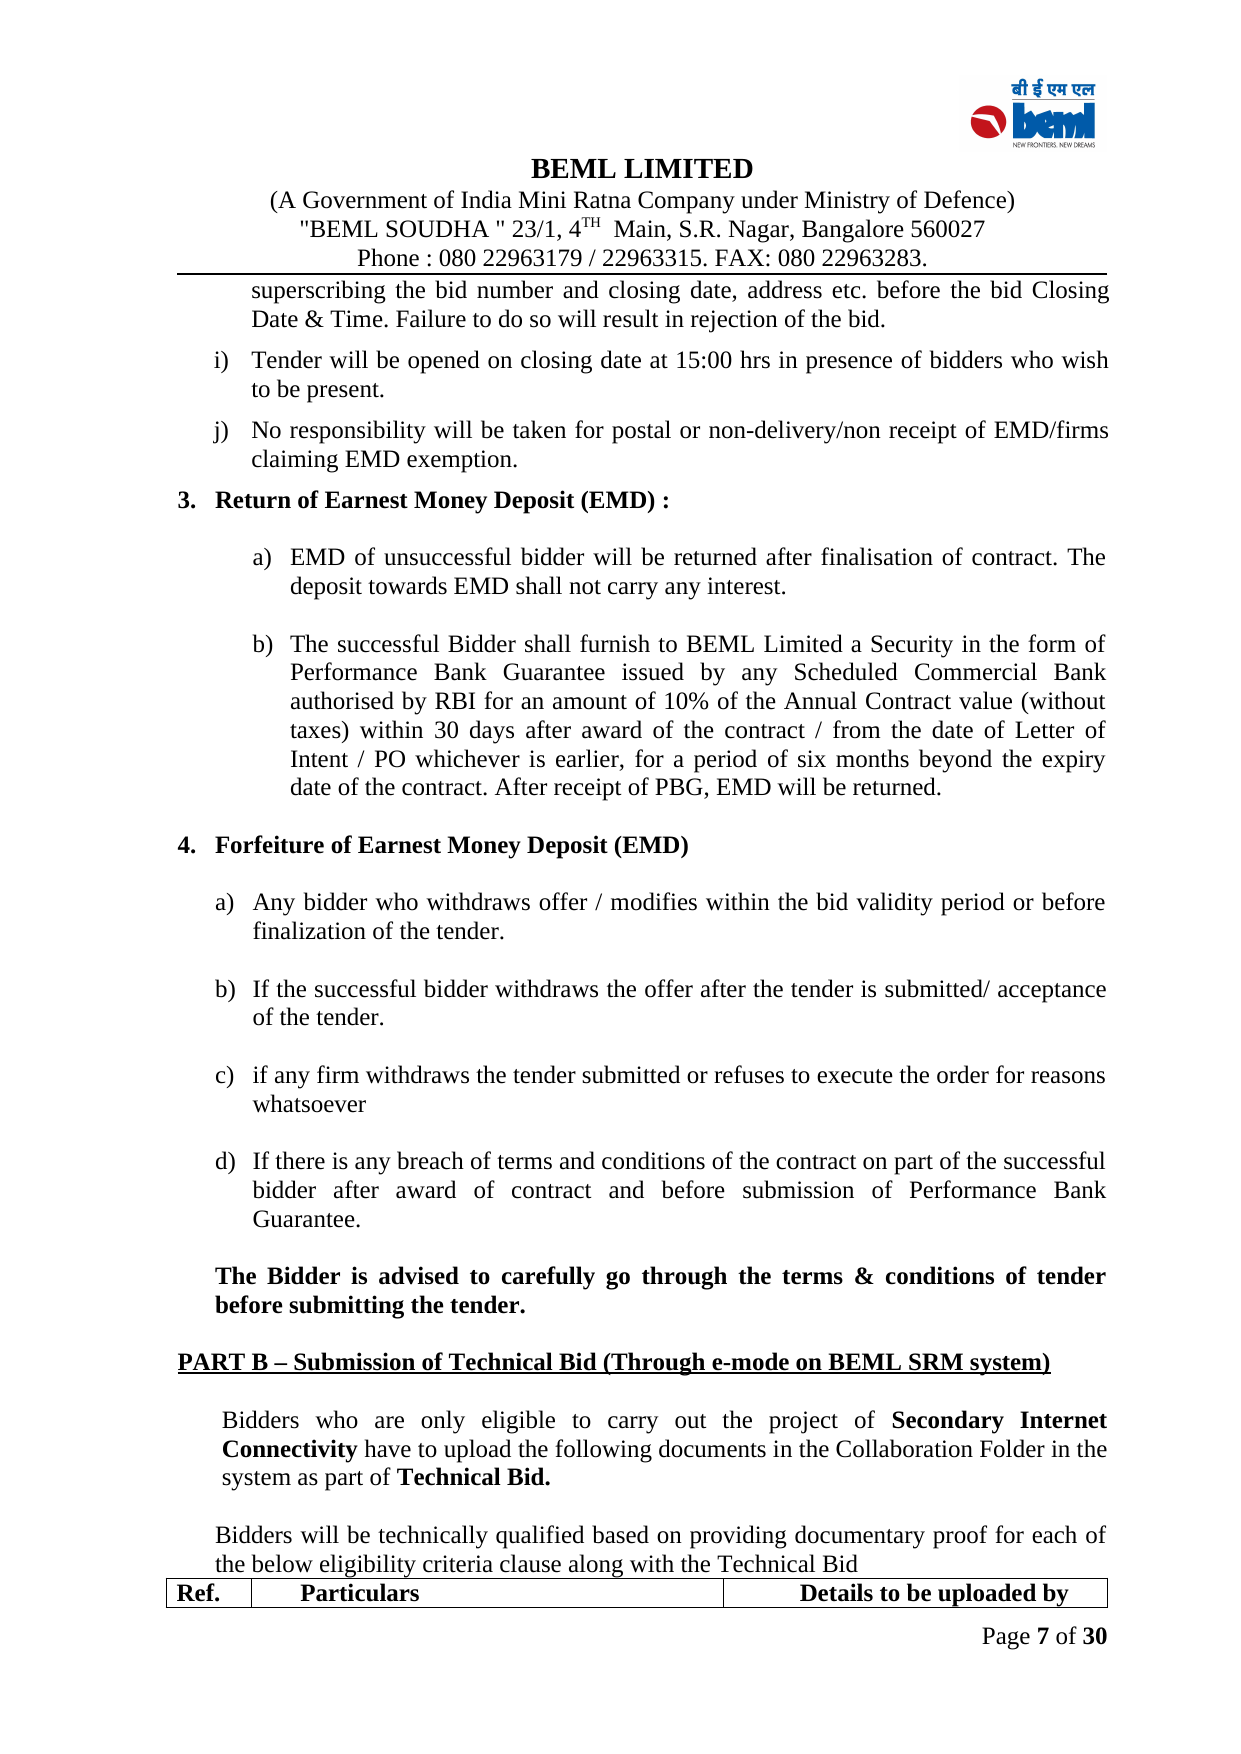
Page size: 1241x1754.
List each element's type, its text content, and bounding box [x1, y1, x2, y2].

table_header Particulars [252, 1579, 723, 1607]
text PART B – Submission of Technical Bid (Through e-mode on BEML SRM system) [177, 1347, 1107, 1376]
table_header Ref. No. [167, 1579, 251, 1607]
list if any firm withdraws the tender submitted or refuses to execute the order for reasons whatsoever [215, 1060, 1107, 1117]
table_header Details to be uploaded by bidder [724, 1579, 1107, 1607]
list If the successful bidder withdraws the offer after the tender is submitted/ acceptance of the tender. [215, 974, 1107, 1031]
list Tender will be opened on closing date at 15:00 hrs in presence of bidders who wish to be present. [213, 345, 1110, 402]
list If there is any breach of terms and conditions of the contract on part of the successful bidder after award of contract and before submission of Performance Bank Guarantee. [215, 1146, 1107, 1232]
picture [958, 75, 1108, 152]
text The Bidder is advised to carefully go through the terms & conditions of tender before submitting the tender. [215, 1261, 1107, 1319]
list Return of Earnest Money Deposit (EMD) : [177, 485, 1107, 514]
text Bidders will be technically qualified based on providing documentary proof for each of the below eligibility criteria clause along with the Technical Bid [215, 1520, 1107, 1577]
list No responsibility will be taken for postal or non-delivery/non receipt of EMD/firms claiming EMD exemption. [213, 415, 1110, 472]
list EMD of unsuccessful bidder will be returned after finalisation of contract. The deposit towards EMD shall not carry any interest. [252, 542, 1107, 600]
list The successful Bidder shall furnish to BEML Limited a Security in the form of Performance Bank Guarantee issued by any Scheduled Commercial Bank authorised by RBI for an amount of 10% of the Annual Contract value (without taxes) within 30 days after award of the contract / from the date of Letter of Intent / PO whichever is earlier, for a period of six months beyond the expiry date of the contract. After receipt of PBG, EMD will be returned. [252, 629, 1107, 801]
list Forfeiture of Earnest Money Deposit (EMD) [177, 830, 1107, 859]
list Any bidder who withdraws offer / modifies within the bid validity period or before finalization of the tender. [215, 887, 1107, 945]
text Bidders who are only eligible to carry out the project of Secondary Internet Connectivity have to upload the following documents in the Collaboration Folder in the system as part of Technical Bid. [222, 1405, 1107, 1491]
